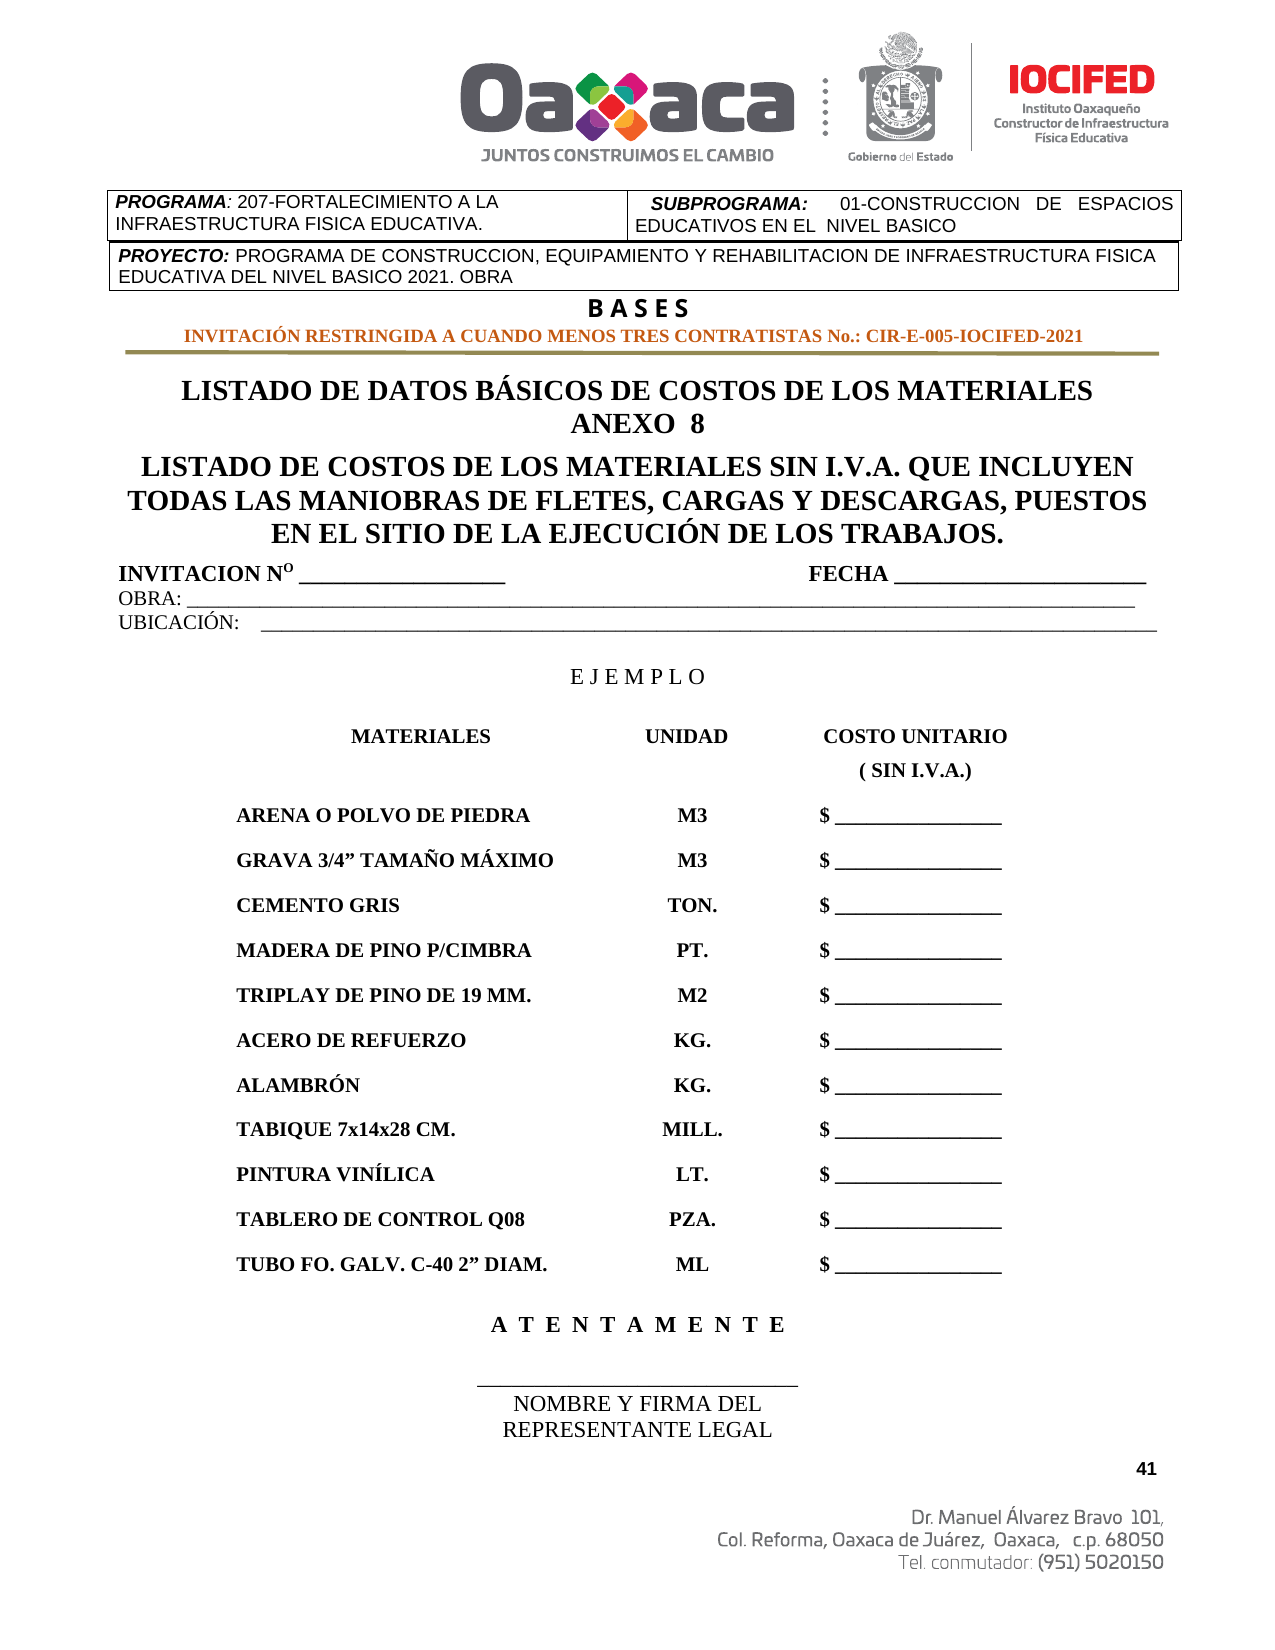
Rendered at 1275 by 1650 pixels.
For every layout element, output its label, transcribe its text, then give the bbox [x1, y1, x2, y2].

text OBRA: ___________________________________________________________________________________________ [118, 586, 1157, 610]
table_header MATERIALES [229, 713, 613, 793]
text REPRESENTANTE LEGAL [118, 1416, 1157, 1442]
table_header UNIDAD [613, 713, 760, 793]
table_cell TUBO FO. GALV. C-40 DIAM. [229, 1242, 613, 1287]
table_cell TRIPLAY DE PINO DE . [229, 972, 613, 1017]
table_cell CEMENTO GRIS [229, 883, 613, 927]
text UBICACIÓN: ______________________________________________________________________________________ [118, 610, 1157, 663]
table_cell ARENA O POLVO DE PIEDRA [229, 793, 613, 838]
text E J E M P L O [118, 663, 1157, 689]
table_cell KG. [613, 1017, 760, 1062]
subtitle A T E N T A M E N T E [118, 1311, 1157, 1337]
table_cell $ ________________ [760, 1197, 1070, 1242]
table_cell TABIQUE 7x14x28 CM. [229, 1107, 613, 1152]
table_cell M3 [613, 793, 760, 838]
table_cell M3 [613, 838, 760, 882]
text ANEXO 8 [118, 406, 1157, 440]
table_cell TON. [613, 883, 760, 927]
table_header COSTO UNITARIO ( SIN I.V.A.) [760, 713, 1070, 793]
table_cell $ ________________ [760, 928, 1070, 972]
table_cell PINTURA VINÍLICA [229, 1152, 613, 1197]
table_cell LT. [613, 1152, 760, 1197]
table_cell $ ________________ [760, 838, 1070, 882]
table_cell MILL. [613, 1107, 760, 1152]
text LISTADO DE COSTOS DE LOS MATERIALES SIN I.V.A. QUE INCLUYEN TODAS LAS MANIOBRAS DE FLETES, CARGAS Y DESCARGAS, PUESTOS EN EL SITIO DE LOS TRABAJOS. [118, 449, 1157, 550]
table_cell PZA. [613, 1197, 760, 1242]
table_cell ACERO DE REFUERZO [229, 1017, 613, 1062]
table_cell ALAMBRÓN [229, 1062, 613, 1107]
table_cell $ ________________ [760, 1017, 1070, 1062]
table_cell TABLERO DE CONTROL Q08 [229, 1197, 613, 1242]
table_cell $ ________________ [760, 972, 1070, 1017]
table_cell MADERA DE PINO P/CIMBRA [229, 928, 613, 972]
table_cell $ ________________ [760, 793, 1070, 838]
table_cell $ ________________ [760, 883, 1070, 927]
table_cell M2 [613, 972, 760, 1017]
table_cell $ ________________ [760, 1242, 1070, 1287]
table_cell KG. [613, 1062, 760, 1107]
table_cell $ ________________ [760, 1062, 1070, 1107]
table_cell ML [613, 1242, 760, 1287]
table_cell PT. [613, 928, 760, 972]
table_cell $ ________________ [760, 1152, 1070, 1197]
table_cell GRAVA 3/4” TAMAÑO MÁXIMO [229, 838, 613, 882]
text ____________________________ [118, 1363, 1157, 1390]
table_cell $ ________________ [760, 1107, 1070, 1152]
text INVITACION NO __________________ FECHA ______________________ [118, 560, 1157, 586]
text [118, 373, 1157, 406]
text NOMBRE Y FIRMA DEL [118, 1390, 1157, 1416]
